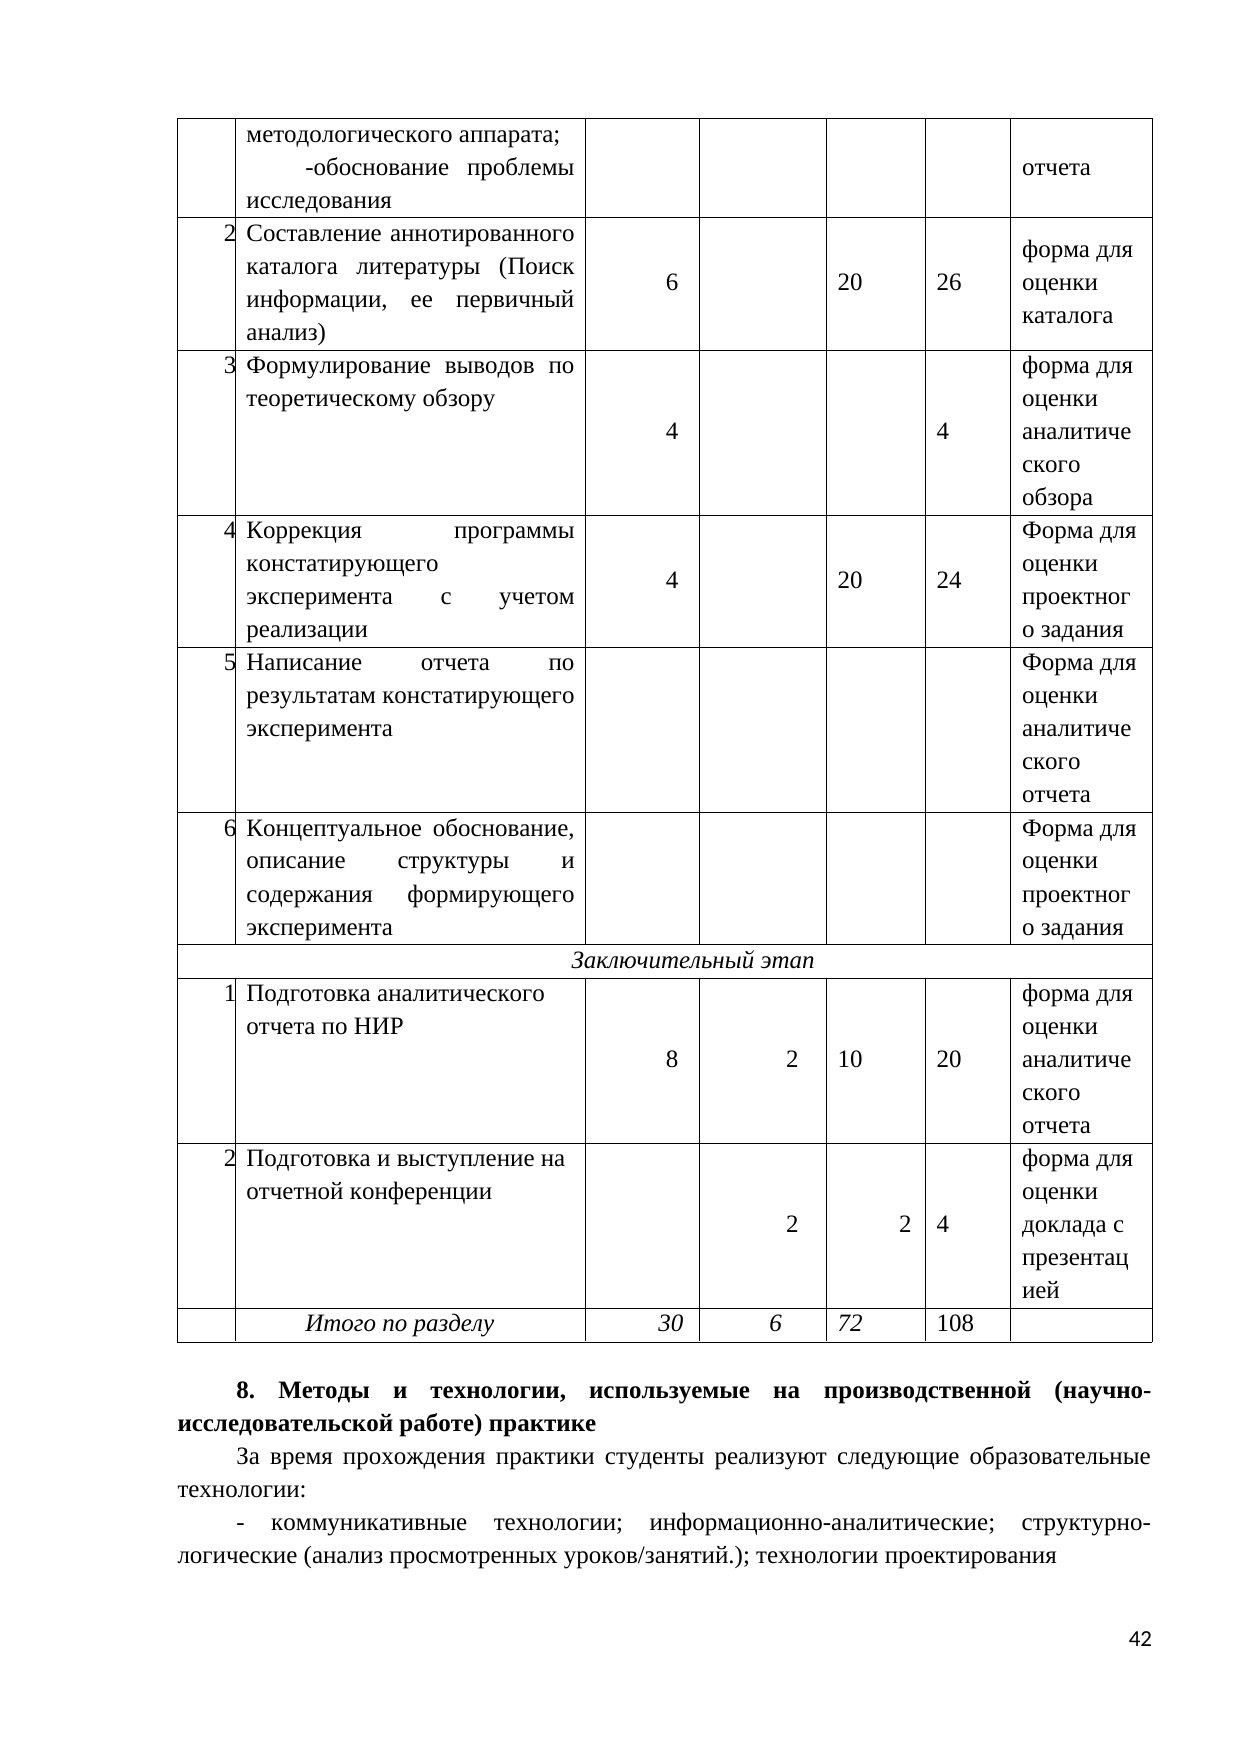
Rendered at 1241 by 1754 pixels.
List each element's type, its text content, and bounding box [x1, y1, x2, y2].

table_cell [700, 648, 826, 812]
table_cell 4 [926, 1144, 1010, 1308]
table_cell 3 [178, 351, 235, 515]
table_cell 4 [586, 516, 699, 647]
table_cell 4 [586, 351, 699, 515]
table_cell [700, 351, 826, 515]
table_cell Написание отчета по результатам констатирующего эксперимента [236, 648, 585, 812]
table_cell Заключительный этап [178, 945, 1152, 977]
table_cell Коррекция программы констатирующего эксперимента с учетом реализации [236, 516, 585, 647]
table_cell 1 [178, 119, 235, 217]
table_cell 10 [827, 979, 925, 1143]
table_cell Составление аннотированного каталога литературы (Поиск информации, ее первичный анализ) [236, 218, 585, 349]
table_cell 6 [586, 218, 699, 349]
table_cell 18 [926, 119, 1010, 217]
table_cell [178, 1309, 235, 1341]
table_cell [827, 351, 925, 515]
table_cell 24 [926, 516, 1010, 647]
table_cell [1011, 1309, 1152, 1341]
table_cell 8 [586, 979, 699, 1143]
table_cell 72 [827, 1309, 925, 1341]
table_cell 2 [700, 979, 826, 1143]
table_cell 6 [700, 1309, 826, 1341]
table_cell [926, 813, 1010, 944]
table_cell Подготовка аналитического отчета по НИР [236, 979, 585, 1143]
table_cell 2 [178, 218, 235, 349]
table_cell Формулирование выводов по теоретическому обзору [236, 351, 585, 515]
table_cell [586, 813, 699, 944]
table_cell 2 [178, 1144, 235, 1308]
table_cell 20 [827, 516, 925, 647]
table_cell Форма для оценки аналитического отчета [1011, 648, 1152, 812]
table_cell 4 [586, 119, 699, 217]
table_cell Форма для оценки проектного задания [1011, 813, 1152, 944]
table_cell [1011, 119, 1152, 217]
text - коммуникативные технологии; информационно-аналитические; структурно-логические (анализ просмотренных уроков/занятий.); технологии проектирования [177, 1507, 1152, 1569]
table_cell [586, 648, 699, 812]
table_cell [827, 648, 925, 812]
table_cell 108 [926, 1309, 1010, 1341]
table_cell Форма для оценки проектного задания [1011, 516, 1152, 647]
table_cell [700, 516, 826, 647]
table_cell 2 [827, 1144, 925, 1308]
table_cell 26 [926, 218, 1010, 349]
table_cell Концептуальное обоснование, описание структуры и содержания формирующего эксперимента [236, 813, 585, 944]
table_cell Итого по разделу [236, 1309, 585, 1341]
table_cell 20 [827, 218, 925, 349]
table_cell [700, 813, 826, 944]
table_cell форма для оценки аналитического отчета [1011, 979, 1152, 1143]
table_cell [586, 1144, 699, 1308]
table_cell 30 [586, 1309, 699, 1341]
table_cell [236, 119, 585, 217]
table_cell форма для оценки аналитического обзора [1011, 351, 1152, 515]
table_cell форма для оценки каталога [1011, 218, 1152, 349]
table_cell [827, 813, 925, 944]
table_cell 5 [178, 648, 235, 812]
text 8. Методы и технологии, используемые на производственной (научно-исследовательской работе) практике [177, 1375, 1152, 1437]
text За время прохождения практики студенты реализуют следующие образовательные технологии: [177, 1441, 1152, 1503]
table_cell 4 [926, 351, 1010, 515]
table_cell 4 [178, 516, 235, 647]
table_cell 2 [700, 1144, 826, 1308]
table_cell 1 [178, 979, 235, 1143]
table_cell форма для оценки доклада с презентацией [1011, 1144, 1152, 1308]
table_cell [700, 119, 826, 217]
table_cell Подготовка и выступление на отчетной конференции [236, 1144, 585, 1308]
table_cell 6 [178, 813, 235, 944]
table_cell [700, 218, 826, 349]
table_cell [926, 648, 1010, 812]
table_cell 20 [926, 979, 1010, 1143]
table_cell 14 [827, 119, 925, 217]
